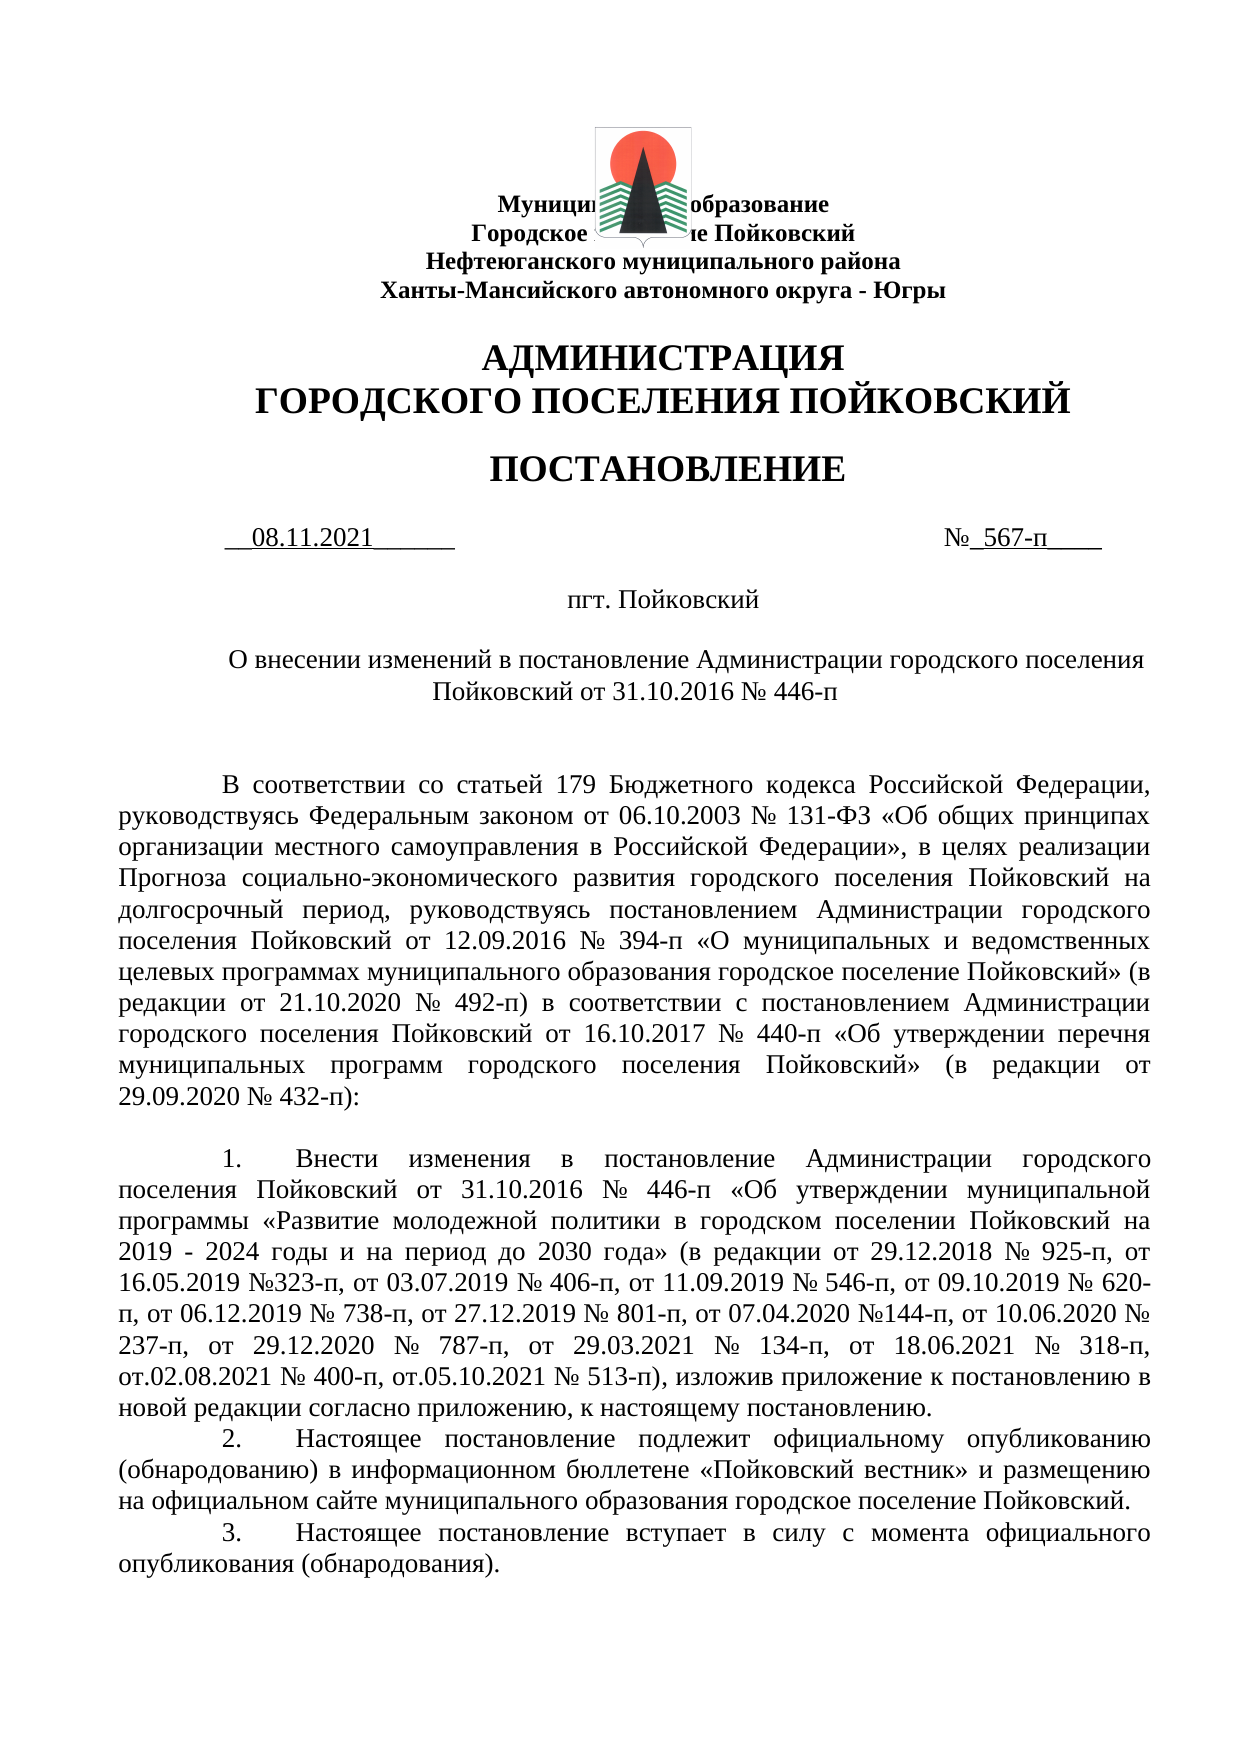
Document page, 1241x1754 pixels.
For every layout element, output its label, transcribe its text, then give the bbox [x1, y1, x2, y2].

list Настоящее постановление подлежит официальному опубликованию (обнародованию) в информационном бюллетене «Пойковский вестник» и размещению на официальном сайте муниципального образования городское поселение Пойковский. [118, 1422, 1152, 1516]
table_header Муниципальное образование Городское поселение Пойковский Нефтеюганского муниципального района Ханты-Мансийского автономного округа - Югры АДМИНИСТРАЦИЯ ГОРОДСКОГО ПОСЕЛЕНИЯ ПОЙКОВСКИЙ ПОСТАНОВЛЕНИЕ __08.11.2021______ №_567-п____ пгт. Пойковский [102, 127, 1224, 643]
text О внесении изменений в постановление Администрации городского поселения Пойковский от 31.10.2016 № 446-п [118, 643, 1152, 706]
list Внести изменения в постановление Администрации городского поселения Пойковский от 31.10.2016 № 446-п «Об утверждении муниципальной программы «Развитие молодежной политики в городском поселении Пойковский на 2019 - 2024 годы и на период до 2030 года» (в редакции от 29.12.2018 № 925-п, от 16.05.2019 №323-п, от 03.07.2019 № 406-п, от 11.09.2019 № 546-п, от 09.10.2019 № 620-п, от 06.12.2019 № 738-п, от 27.12.2019 № 801-п, от 07.04.2020 №144-п, от 10.06.2020 № 237-п, от 29.12.2020 № 787-п, от 29.03.2021 № 134-п, от 18.06.2021 № 318-п, от.02.08.2021 № 400-п, от.05.10.2021 № 513-п), изложив приложение к постановлению в новой редакции согласно приложению, к настоящему постановлению. [118, 1142, 1152, 1422]
list Настоящее постановление вступает в силу с момента официального опубликования (обнародования). [118, 1516, 1152, 1578]
picture [594, 126, 692, 249]
text В соответствии со статьей 179 Бюджетного кодекса Российской Федерации, руководствуясь Федеральным законом от 06.10.2003 № 131-ФЗ «Об общих принципах организации местного самоуправления в Российской Федерации», в целях реализации Прогноза социально-экономического развития городского поселения Пойковский на долгосрочный период, руководствуясь постановлением Администрации городского поселения Пойковский от 12.09.2016 № 394-п «О муниципальных и ведомственных целевых программах муниципального образования городское поселение Пойковский» (в редакции от 21.10.2020 № 492-п) в соответствии с постановлением Администрации городского поселения Пойковский от 16.10.2017 № 440-п «Об утверждении перечня муниципальных программ городского поселения Пойковский» (в редакции от 29.09.2020 № 432-п): [118, 768, 1152, 1111]
